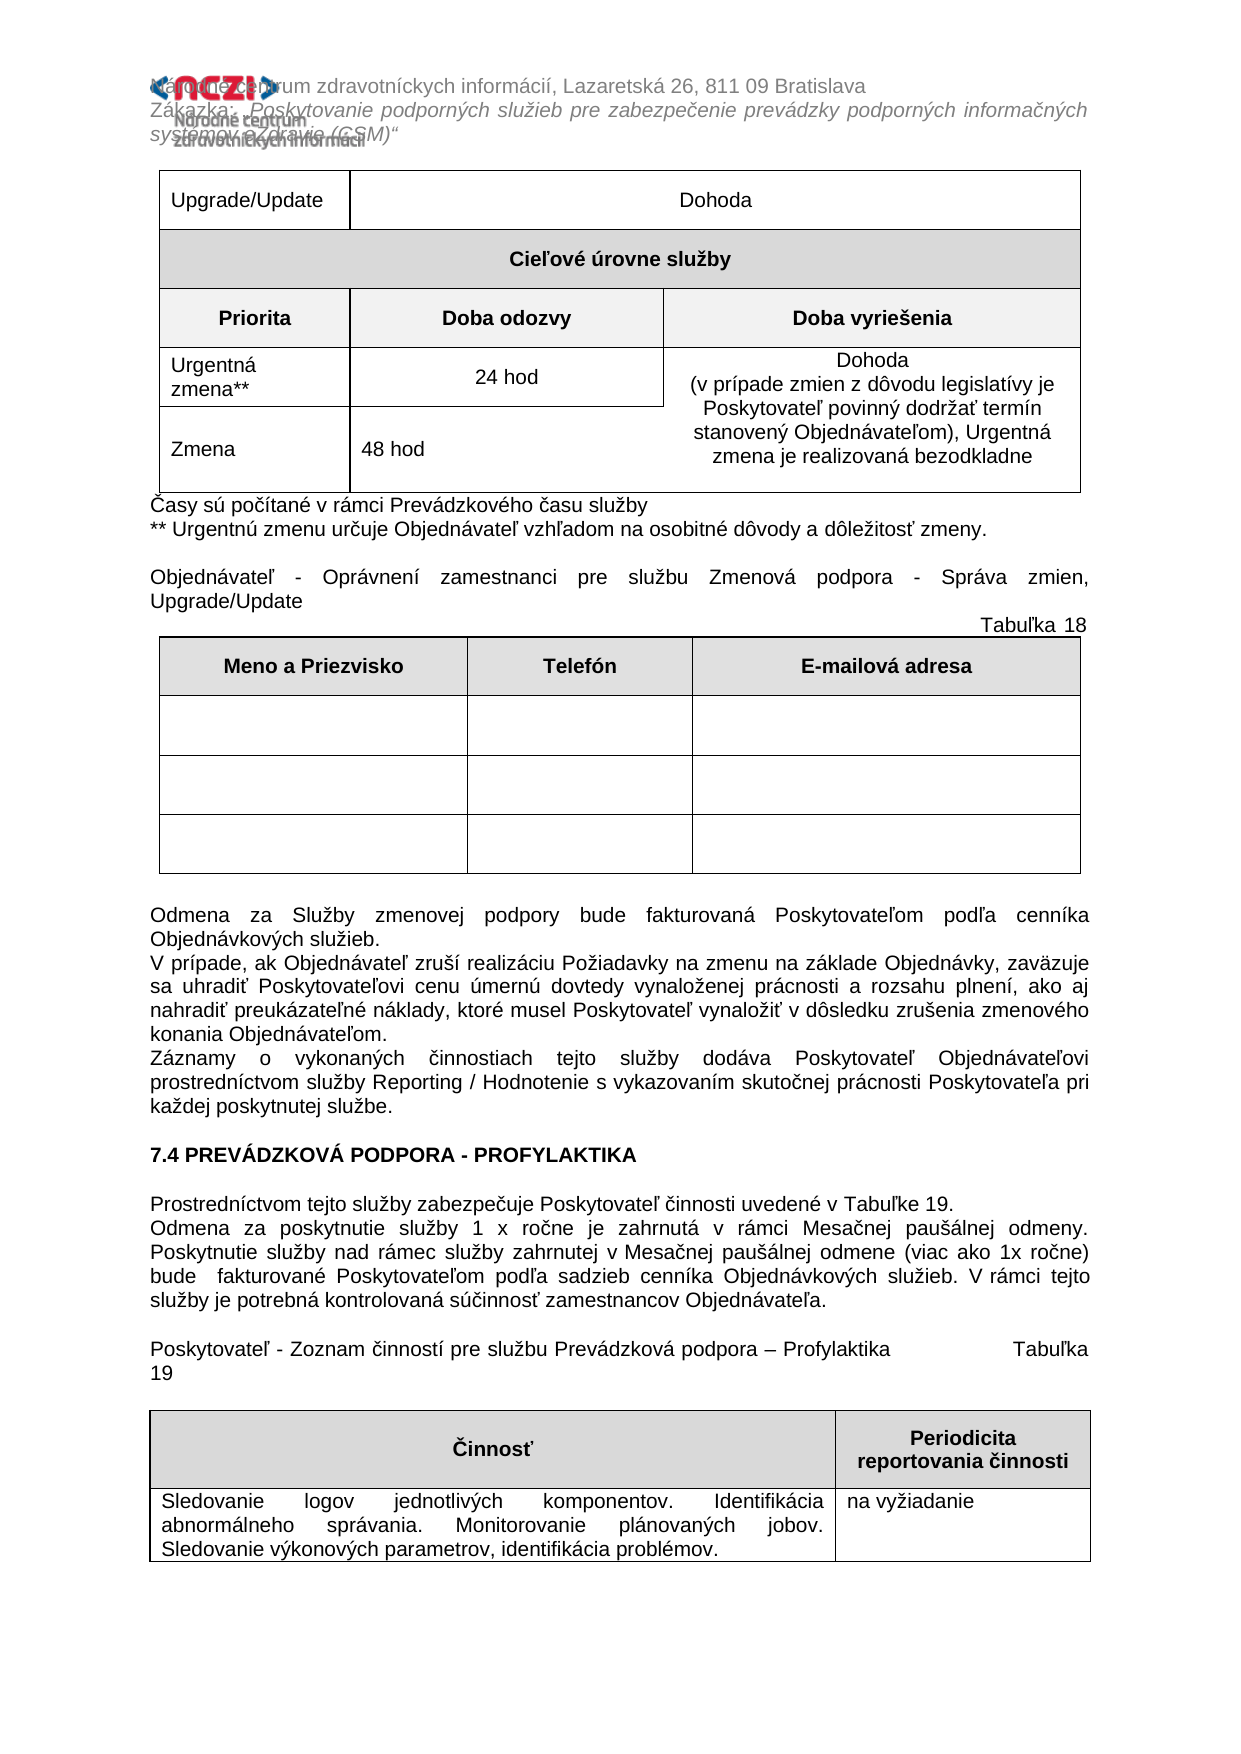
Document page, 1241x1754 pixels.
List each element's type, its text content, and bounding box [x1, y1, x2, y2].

table_header Periodicita reportovania činnosti [836, 1411, 1090, 1488]
text Časy sú počítané v rámci Prevádzkového času služby [150, 493, 1090, 517]
table_cell [693, 696, 1080, 754]
text Záznamy o vykonaných činnostiach tejto služby dodáva Poskytovateľ Objednávateľovi prostredníctvom služby Reporting / Hodnotenie s vykazovaním skutočnej prácnosti Poskytovateľa pri každej poskytnutej službe. [150, 1046, 1090, 1118]
table_cell Sledovanie logov jednotlivých komponentov. Identifikácia abnormálneho správania. Monitorovanie plánovaných jobov. Sledovanie výkonových parametrov, identifikácia problémov. [151, 1489, 835, 1561]
table_cell [160, 756, 467, 813]
table_header E-mailová adresa [693, 638, 1080, 695]
text 7.4 Prevádzková podpora - PROFYLAKTIKA [150, 1143, 1090, 1167]
text Objednávateľ - Oprávnení zamestnanci pre službu Zmenová podpora - Správa zmien, Upgrade/Update [150, 564, 1090, 612]
table_cell Upgrade/Update [160, 171, 349, 229]
table_cell Cieľové úrovne služby [160, 230, 1080, 288]
picture [150, 74, 366, 151]
table_cell [468, 696, 692, 754]
table_cell [693, 815, 1080, 873]
text Poskytovateľ - Zoznam činností pre službu Prevádzková podpora – Profylaktika Tabuľka 19 [150, 1337, 1090, 1385]
table_cell Dohoda [351, 171, 1080, 229]
table_cell Urgentná zmena** [160, 348, 349, 406]
table_cell Doba vyriešenia [664, 289, 1080, 347]
table_cell [468, 756, 692, 813]
text Odmena za Služby zmenovej podpory bude fakturovaná Poskytovateľom podľa cenníka Objednávkových služieb. [150, 902, 1090, 950]
table_header Meno a Priezvisko [160, 638, 467, 695]
table_cell Zmena [160, 407, 349, 492]
table_header Telefón [468, 638, 692, 695]
table_cell na vyžiadanie [836, 1489, 1090, 1561]
table_cell [468, 815, 692, 873]
table_cell 48 hod [351, 407, 663, 492]
text Odmena za poskytnutie služby 1 x ročne je zahrnutá v rámci Mesačnej paušálnej odmeny. Poskytnutie služby nad rámec služby zahrnutej v Mesačnej paušálnej odmene (viac ako 1x ročne) bude fakturované Poskytovateľom podľa sadzieb cenníka Objednávkových služieb. V rámci tejto služby je potrebná kontrolovaná súčinnosť zamestnancov Objednávateľa. [150, 1216, 1090, 1312]
text ** Urgentnú zmenu určuje Objednávateľ vzhľadom na osobitné dôvody a dôležitosť zmeny. [150, 517, 1090, 541]
table_cell Dohoda (v prípade zmien z dôvodu legislatívy je Poskytovateľ povinný dodržať termín stanovený Objednávateľom), Urgentná zmena je realizovaná bezodkladne [663, 348, 1080, 492]
table_cell Doba odozvy [351, 289, 663, 347]
table_cell [160, 696, 467, 754]
table_cell Priorita [160, 289, 349, 347]
table_cell [693, 756, 1080, 813]
table_cell 24 hod [351, 348, 663, 406]
text Prostredníctvom tejto služby zabezpečuje Poskytovateľ činnosti uvedené v Tabuľke 19. [150, 1192, 1090, 1216]
table_cell [160, 815, 467, 873]
table_header Činnosť [151, 1411, 835, 1488]
text V prípade, ak Objednávateľ zruší realizáciu Požiadavky na zmenu na základe Objednávky, zaväzuje sa uhradiť Poskytovateľovi cenu úmernú dovtedy vynaloženej prácnosti a rozsahu plnení, ako aj nahradiť preukázateľné náklady, ktoré musel Poskytovateľ vynaložiť v dôsledku zrušenia zmenového konania Objednávateľom. [150, 950, 1090, 1046]
text Tabuľka 18 [150, 612, 1090, 636]
